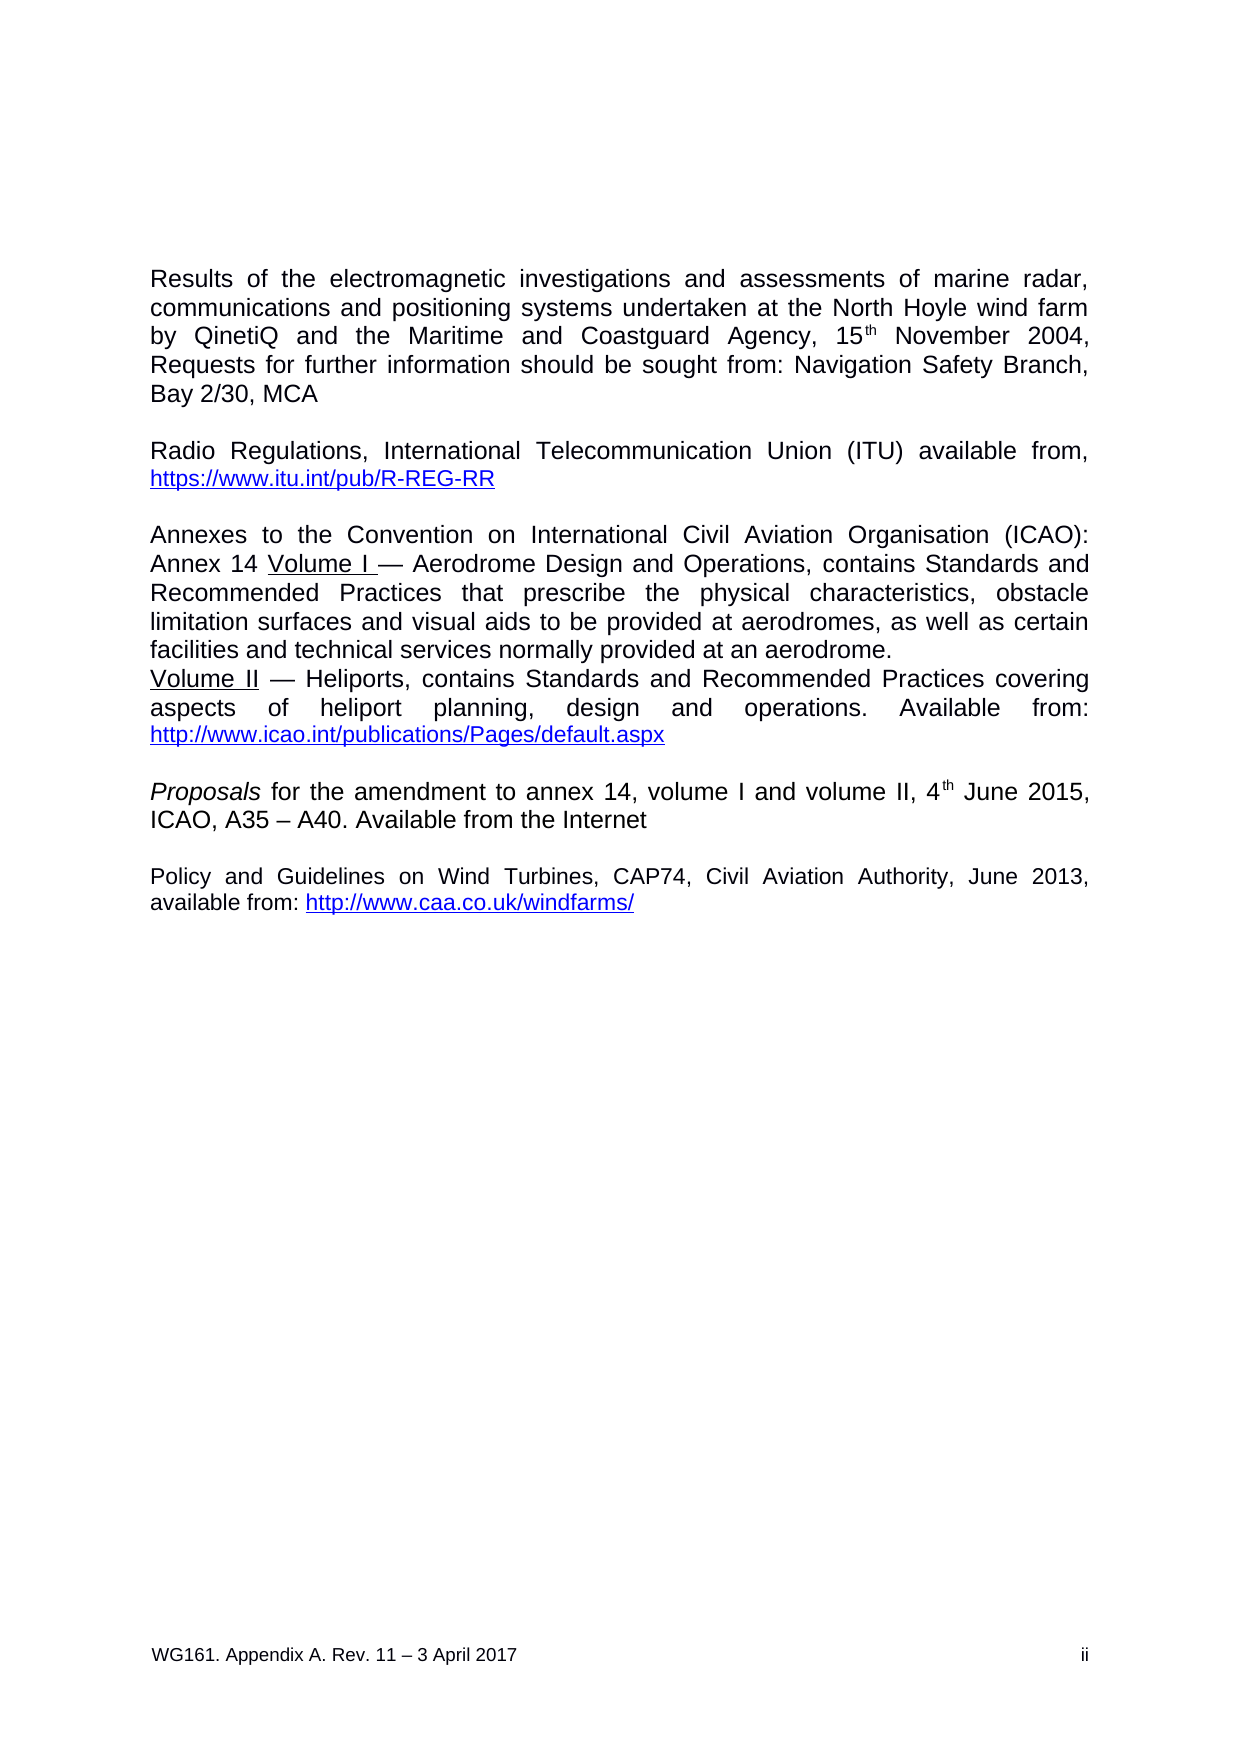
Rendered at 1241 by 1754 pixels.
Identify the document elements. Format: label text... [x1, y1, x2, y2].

text Policy and Guidelines on Wind Turbines, CAP74, Civil Aviation Authority, June 2013, available from: http://www.caa.co.uk/windfarms/ [150, 863, 1090, 916]
text Annexes to the Convention on International Civil Aviation Organisation (ICAO): Annex 14 Volume I — Aerodrome Design and Operations, contains Standards and Recommended Practices that prescribe the physical characteristics, obstacle limitation surfaces and visual aids to be provided at aerodromes, as well as certain facilities and technical services normally provided at an aerodrome. [150, 520, 1090, 664]
text Radio Regulations, International Telecommunication Union (ITU) available from, https://www.itu.int/pub/R-REG-RR [150, 436, 1090, 491]
text Proposals for the amendment to annex 14, volume I and volume II, 4th June 2015, ICAO, A35 – A40. Available from the Internet [150, 777, 1090, 834]
text Volume II — Heliports, contains Standards and Recommended Practices covering aspects of heliport planning, design and operations. Available from: http://www.icao.int/publications/Pages/default.aspx [150, 664, 1090, 748]
text Results of the electromagnetic investigations and assessments of marine radar, communications and positioning systems undertaken at the North Hoyle wind farm by QinetiQ and the Maritime and Coastguard Agency, 15th November 2004, Requests for further information should be sought from: Navigation Safety Branch, Bay 2/30, MCA [150, 264, 1090, 408]
